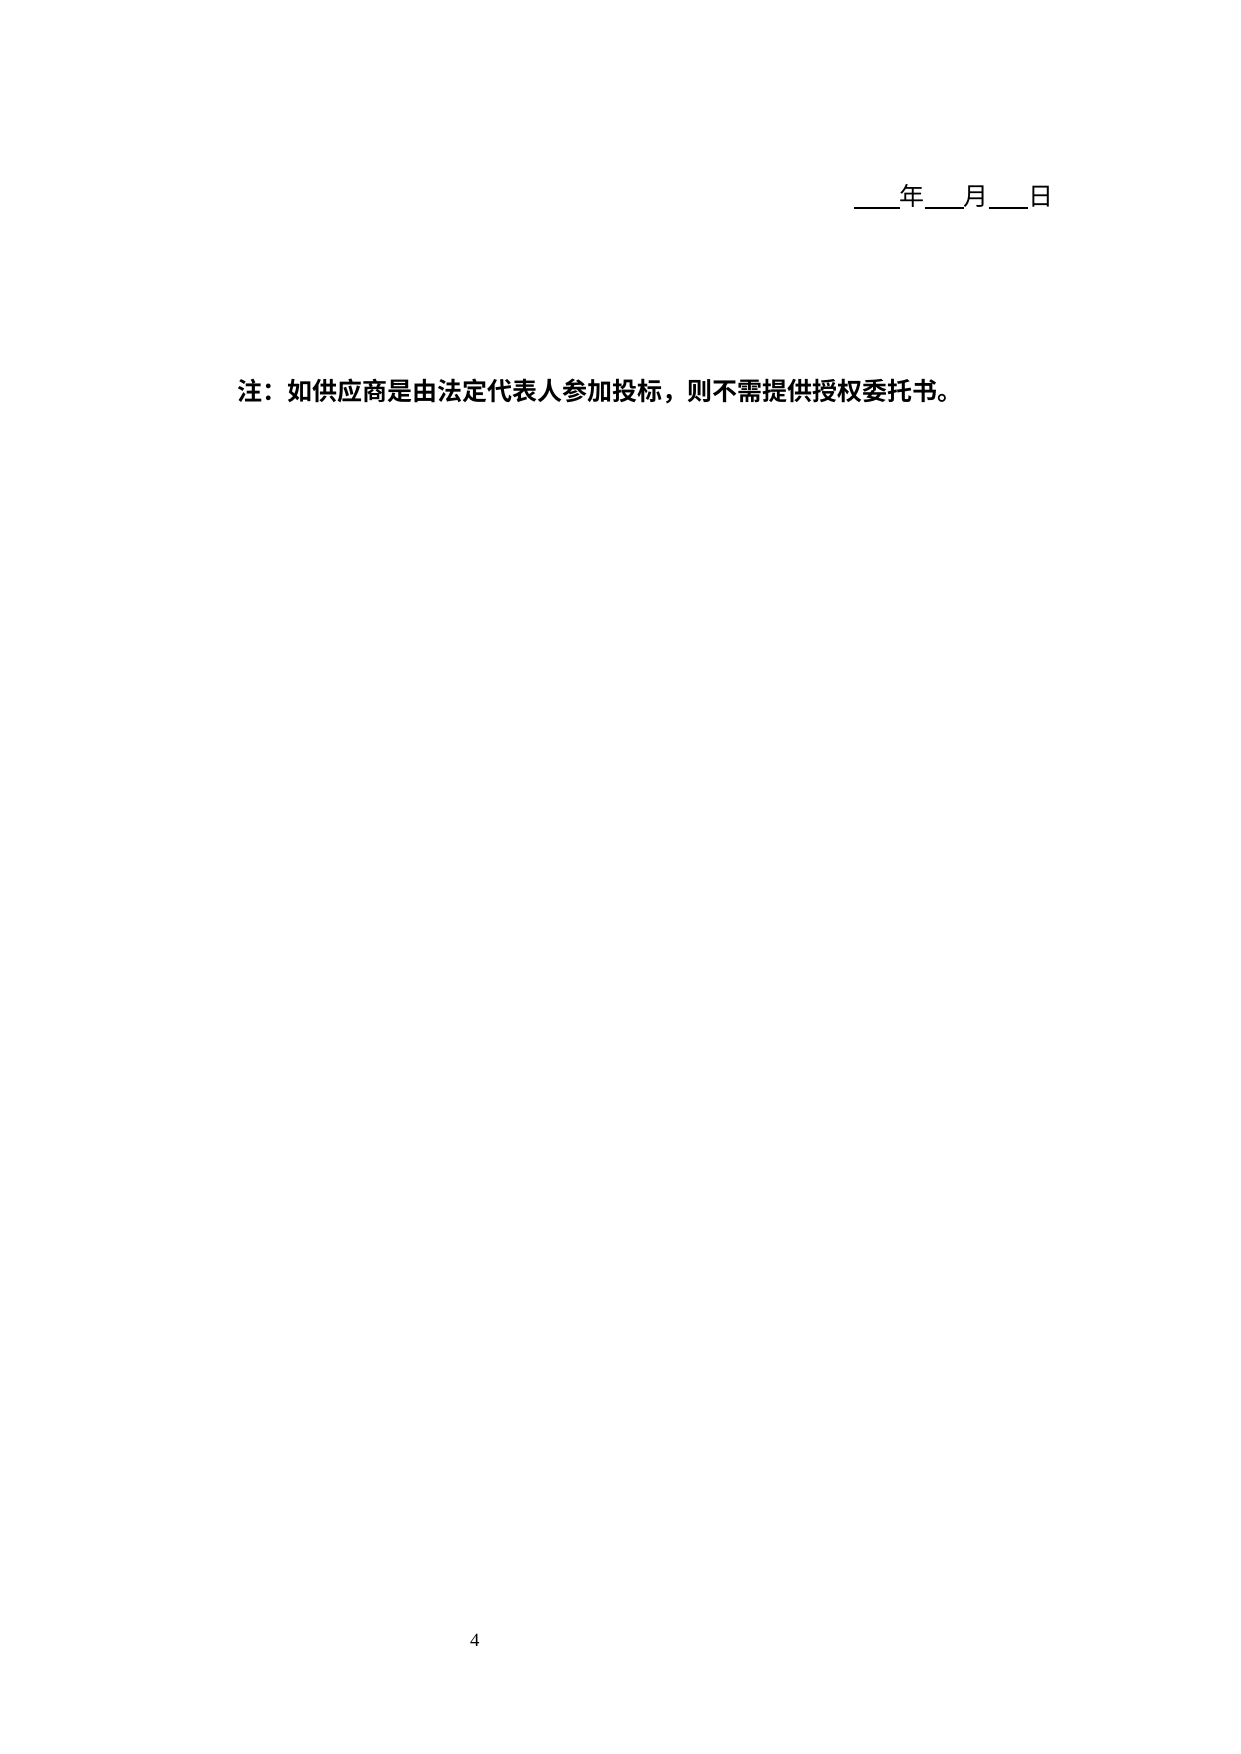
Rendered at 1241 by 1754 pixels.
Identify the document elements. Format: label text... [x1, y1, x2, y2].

text 注：如供应商是由法定代表人参加投标，则不需提供授权委托书。 [187, 357, 1053, 422]
text 年 月 日 [187, 162, 1053, 227]
